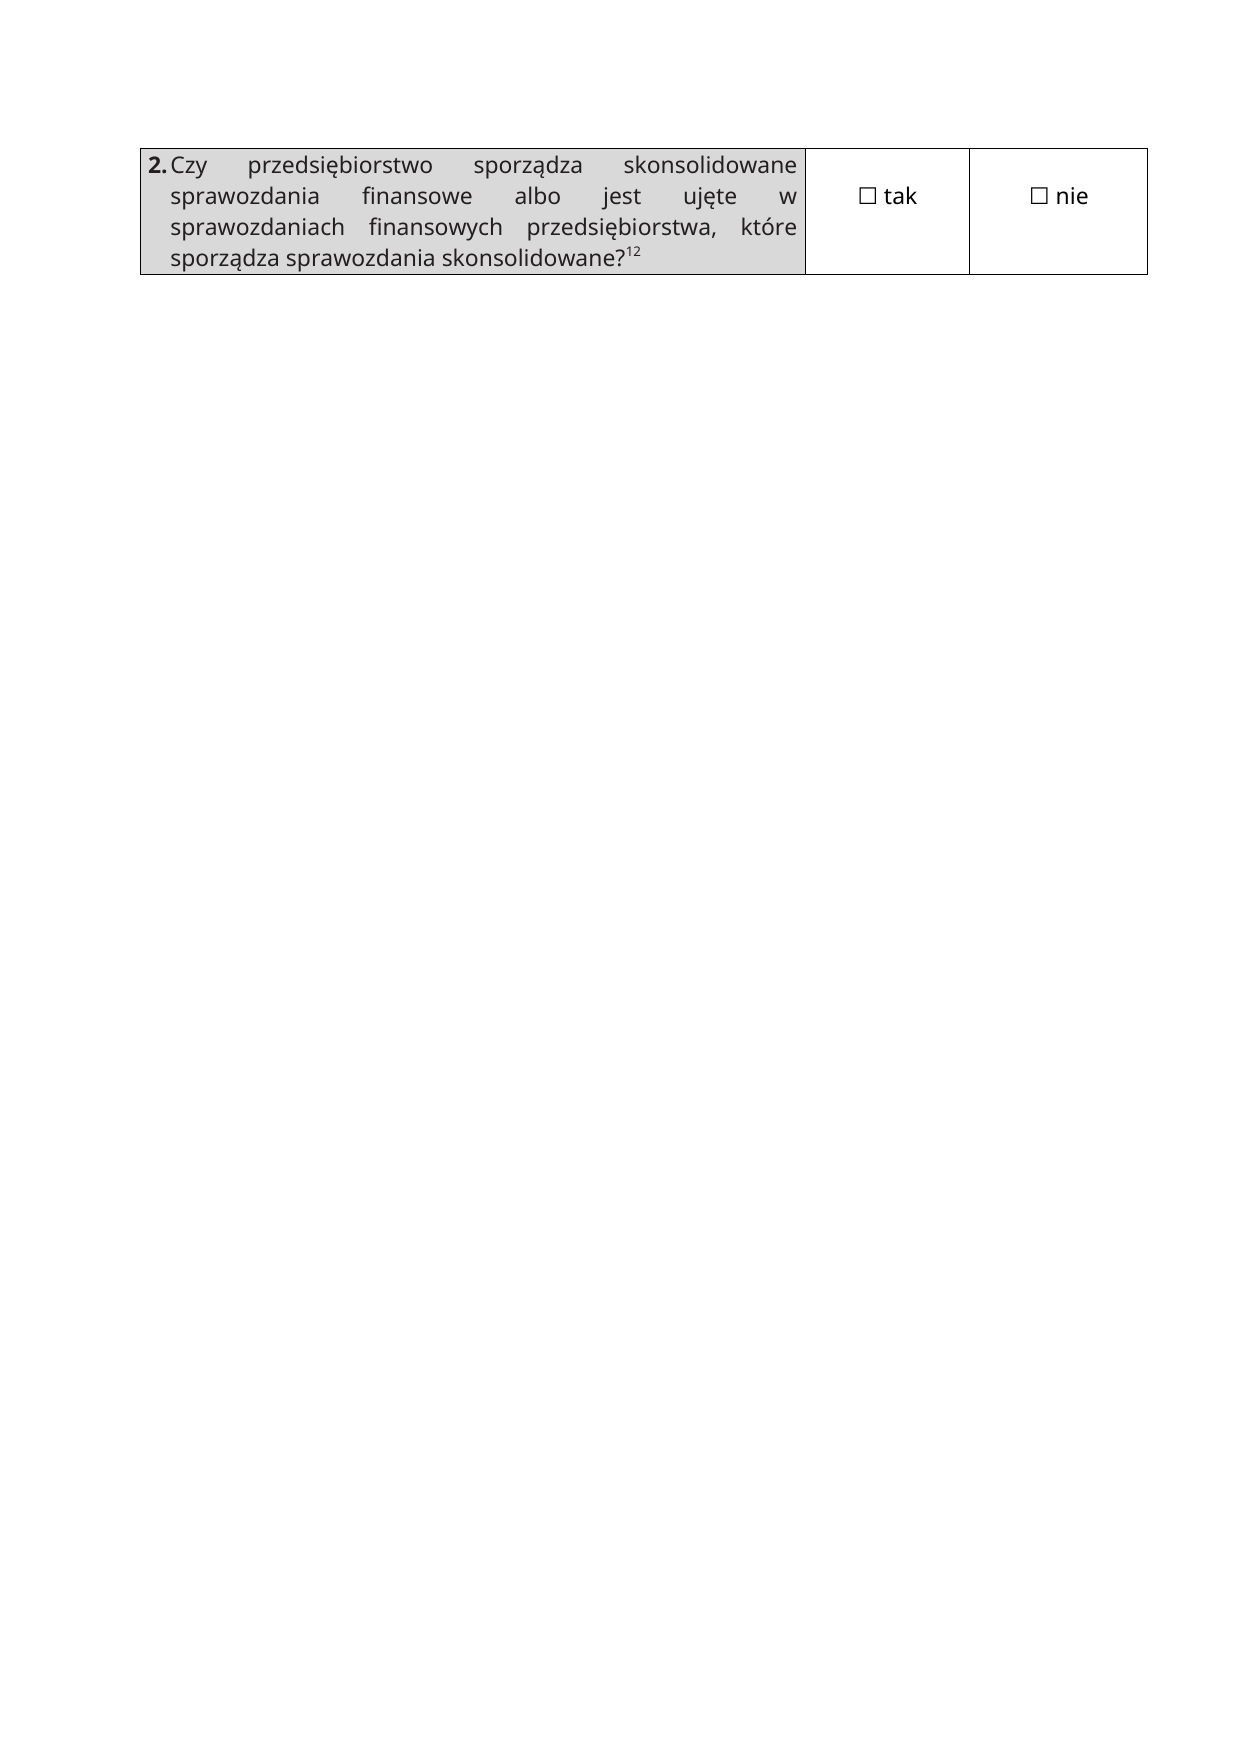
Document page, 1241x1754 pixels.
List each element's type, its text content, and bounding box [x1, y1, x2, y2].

table_cell tak [806, 149, 969, 274]
table_cell nie [970, 149, 1147, 274]
table_cell Czy przedsiębiorstwo sporządza skonsolidowane sprawozdania finansowe albo jest ujęte w sprawozdaniach finansowych przedsiębiorstwa, które sporządza sprawozdania skonsolidowane? [141, 149, 805, 274]
